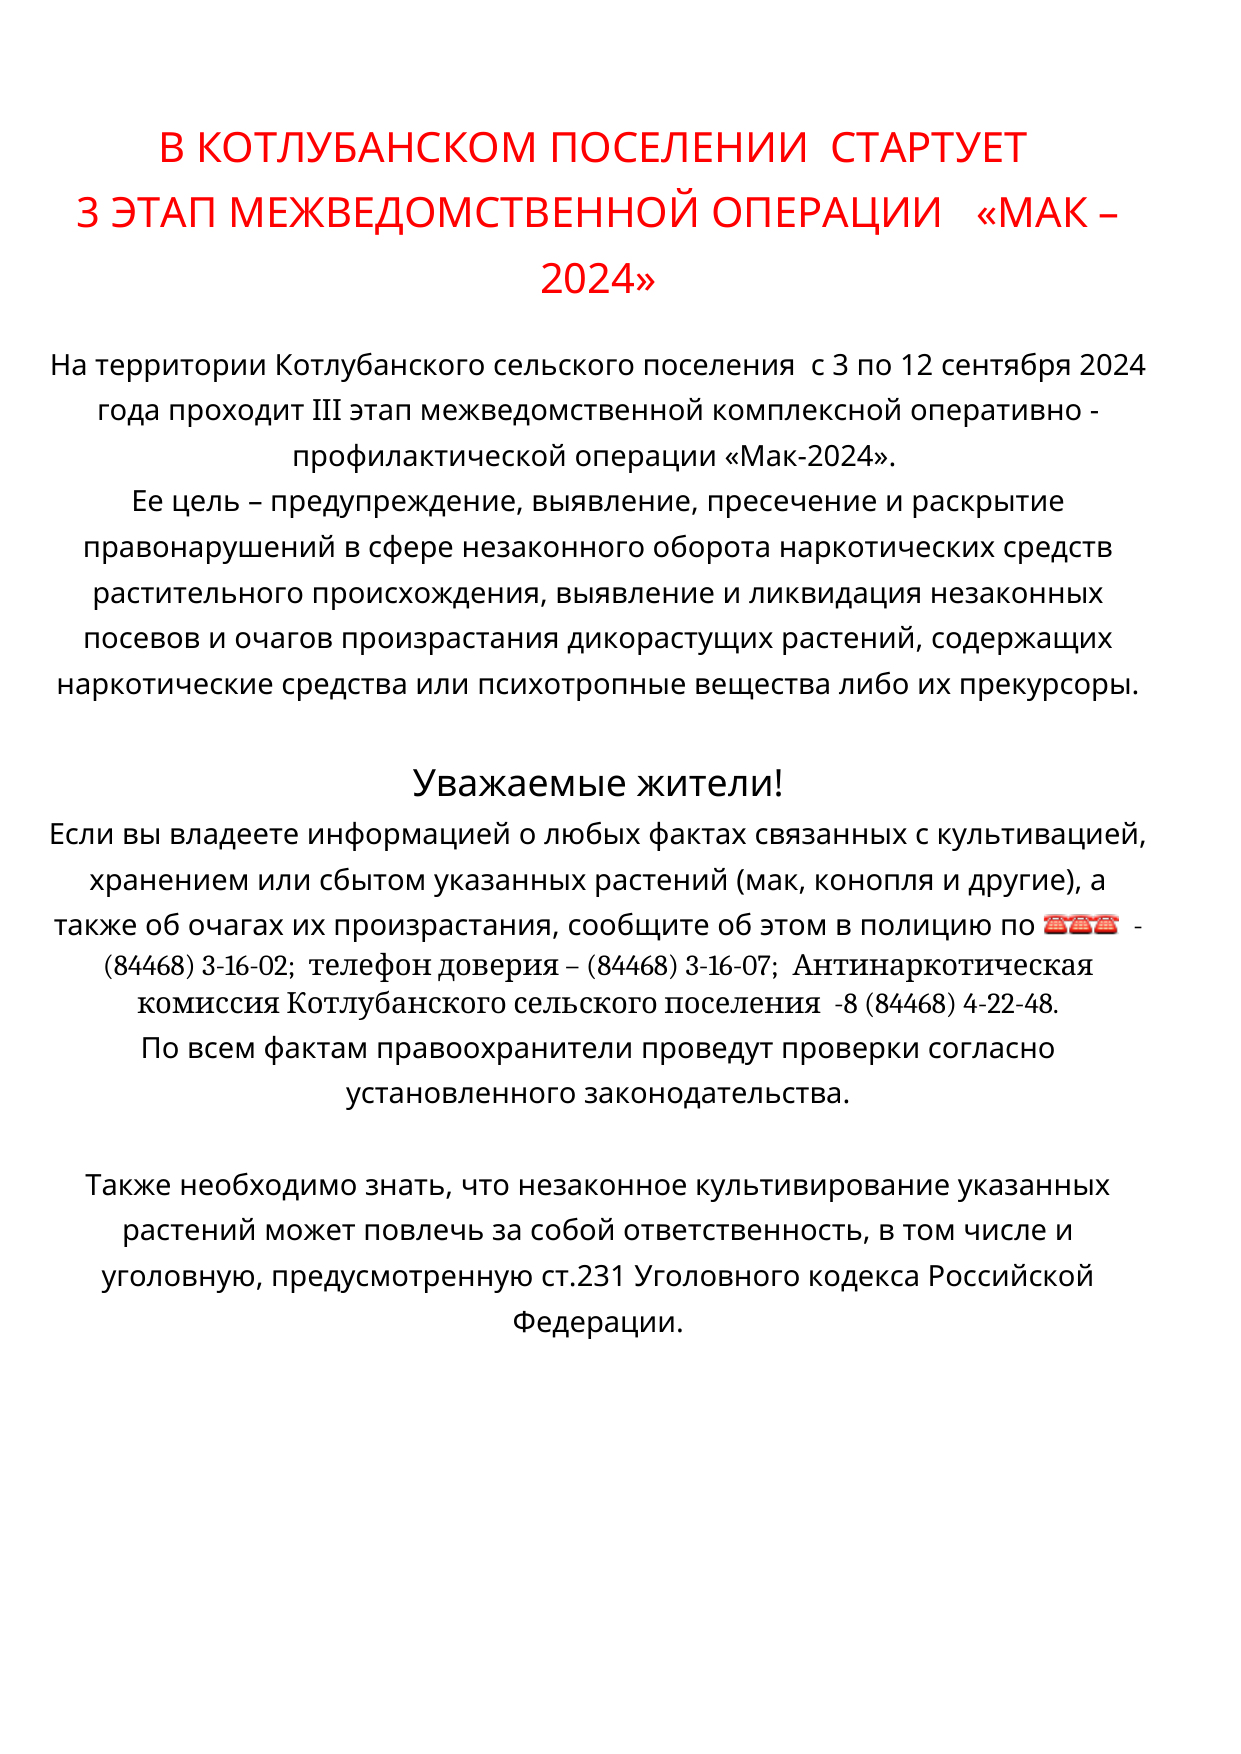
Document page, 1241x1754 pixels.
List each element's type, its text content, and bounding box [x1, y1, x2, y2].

text В КОТЛУБАНСКОМ ПОСЕЛЕНИИ СТАРТУЕТ 3 ЭТАП МЕЖВЕДОМСТВЕННОЙ ОПЕРАЦИИ «МАК – 2024» На территории Котлубанского сельского поселения с 3 по 12 сентября 2024 года проходит III этап межведомственной комплексной оперативно - профилактической операции «Мак-2024». Ее цель – предупреждение, выявление, пресечение и раскрытие правонарушений в сфере незаконного оборота наркотических средств растительного происхождения, выявление и ликвидация незаконных посевов и очагов произрастания дикорастущих растений, содержащих наркотические средства или психотропные вещества либо их прекурсоры. Уважаемые жители! Если вы владеете информацией о любых фактах связанных с культивацией, хранением или сбытом указанных растений (мак, конопля и другие), а также об очагах их произрастания, сообщите об этом в полицию по - (84468) 3-16-02; телефон доверия – (84468) 3-16-07; Антинаркотическая комиссия Котлубанского сельского поселения -8 (84468) 4-22-48. По всем фактам правоохранители проведут проверки согласно установленного законодательства. Также необходимо знать, что незаконное культивирование указанных растений может повлечь за собой ответственность, в том числе и уголовную, предусмотренную ст.231 Уголовного кодекса Российской Федерации. [44, 118, 1152, 1341]
picture [1043, 910, 1119, 936]
